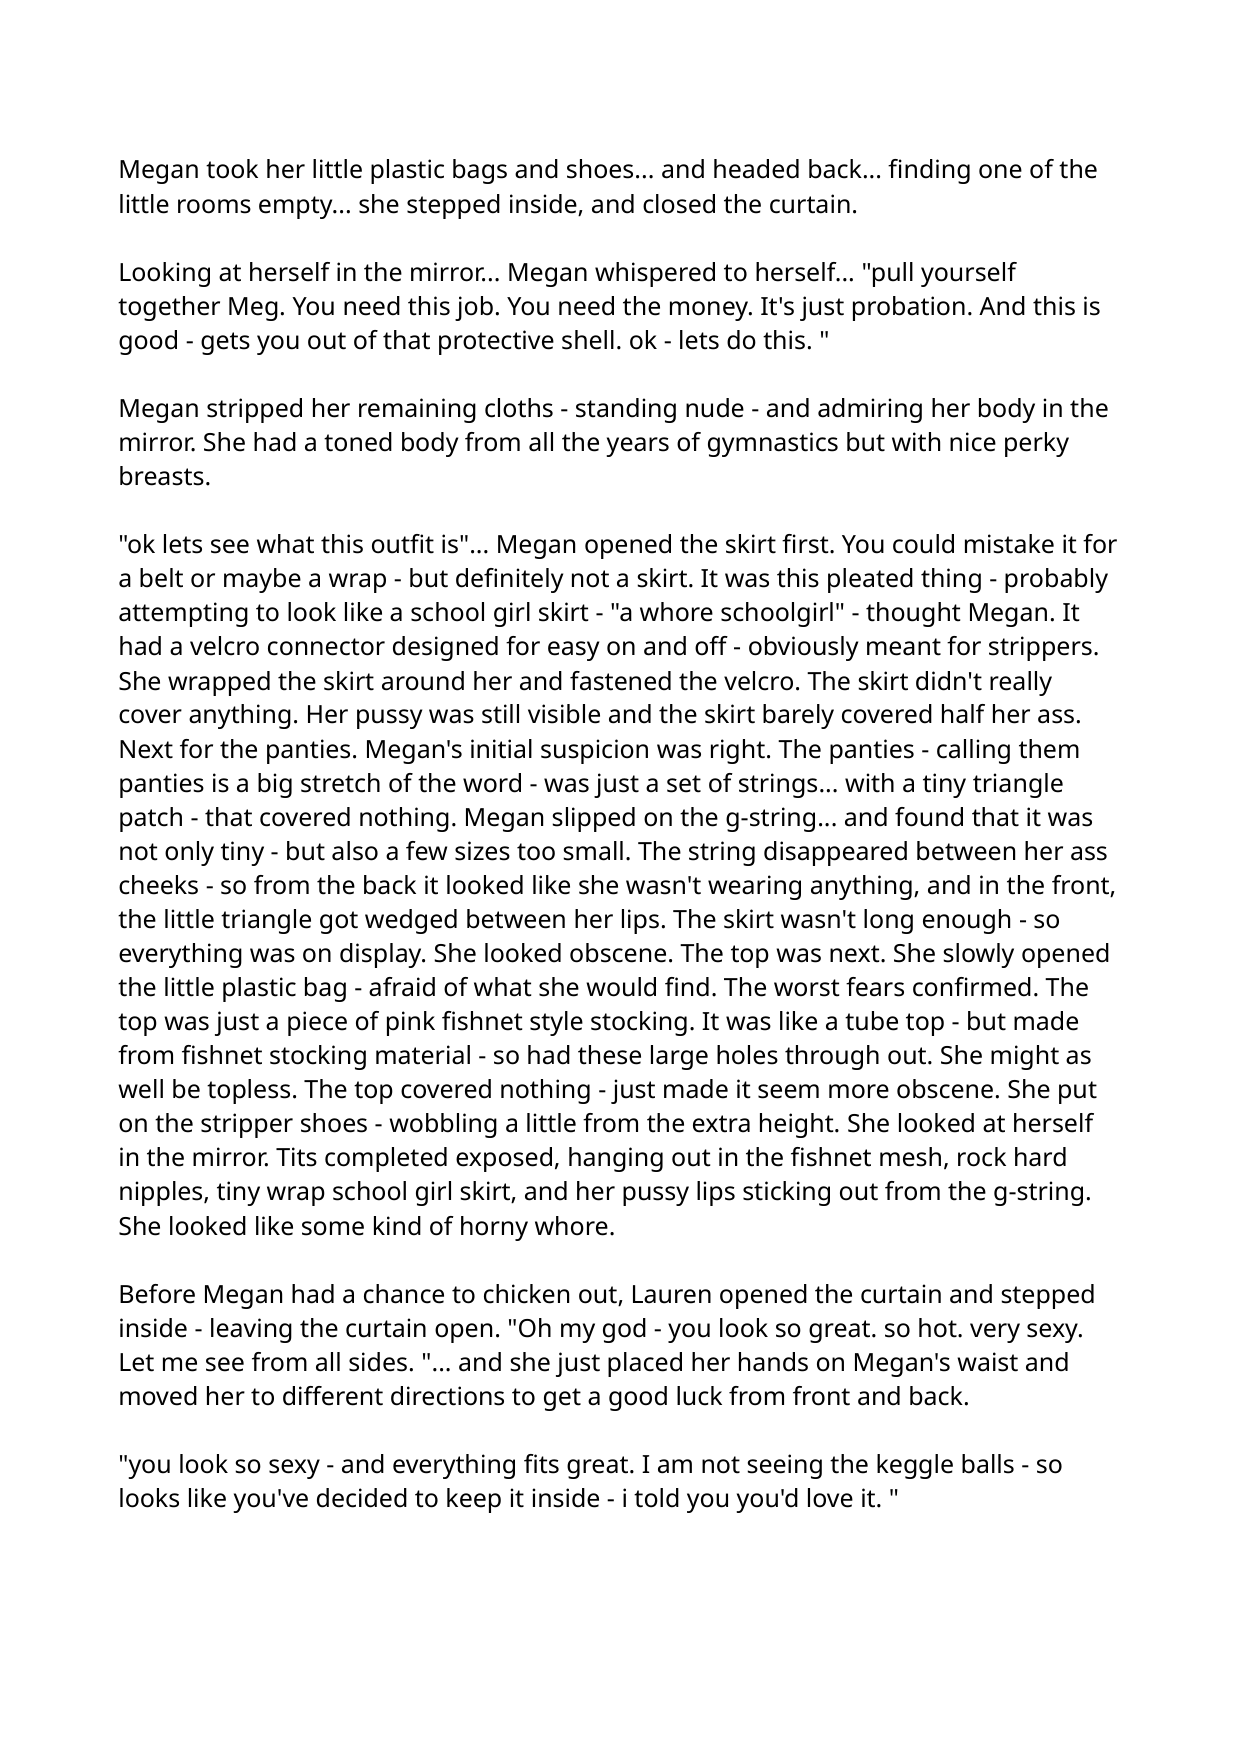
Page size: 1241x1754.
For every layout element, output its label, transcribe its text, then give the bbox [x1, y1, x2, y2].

text "ok lets see what this outfit is"... Megan opened the skirt first. You could mistake it for a belt or maybe a wrap - but definitely not a skirt. It was this pleated thing - probably attempting to look like a school girl skirt - "a whore schoolgirl" - thought Megan. It had a velcro connector designed for easy on and off - obviously meant for strippers. She wrapped the skirt around her and fastened the velcro. The skirt didn't really cover anything. Her pussy was still visible and the skirt barely covered half her ass. Next for the panties. Megan's initial suspicion was right. The panties - calling them panties is a big stretch of the word - was just a set of strings... with a tiny triangle patch - that covered nothing. Megan slipped on the g-string... and found that it was not only tiny - but also a few sizes too small. The string disappeared between her ass cheeks - so from the back it looked like she wasn't wearing anything, and in the front, the little triangle got wedged between her lips. The skirt wasn't long enough - so everything was on display. She looked obscene. The top was next. She slowly opened the little plastic bag - afraid of what she would find. The worst fears confirmed. The top was just a piece of pink fishnet style stocking. It was like a tube top - but made from fishnet stocking material - so had these large holes through out. She might as well be topless. The top covered nothing - just made it seem more obscene. She put on the stripper shoes - wobbling a little from the extra height. She looked at herself in the mirror. Tits completed exposed, hanging out in the fishnet mesh, rock hard nipples, tiny wrap school girl skirt, and her pussy lips sticking out from the g-string. She looked like some kind of horny whore. [118, 527, 1122, 1242]
text Megan stripped her remaining cloths - standing nude - and admiring her body in the mirror. She had a toned body from all the years of gymnastics but with nice perky breasts. [118, 391, 1122, 493]
text Megan took her little plastic bags and shoes... and headed back... finding one of the little rooms empty... she stepped inside, and closed the curtain. [118, 152, 1122, 220]
text Looking at herself in the mirror... Megan whispered to herself... "pull yourself together Meg. You need this job. You need the money. It's just probation. And this is good - gets you out of that protective shell. ok - lets do this. " [118, 254, 1122, 357]
text "you look so sexy - and everything fits great. I am not seeing the keggle balls - so looks like you've decided to keep it inside - i told you you'd love it. " [118, 1447, 1122, 1515]
text Before Megan had a chance to chicken out, Lauren opened the curtain and stepped inside - leaving the curtain open. "Oh my god - you look so great. so hot. very sexy. Let me see from all sides. "... and she just placed her hands on Megan's waist and moved her to different directions to get a good luck from front and back. [118, 1276, 1122, 1412]
